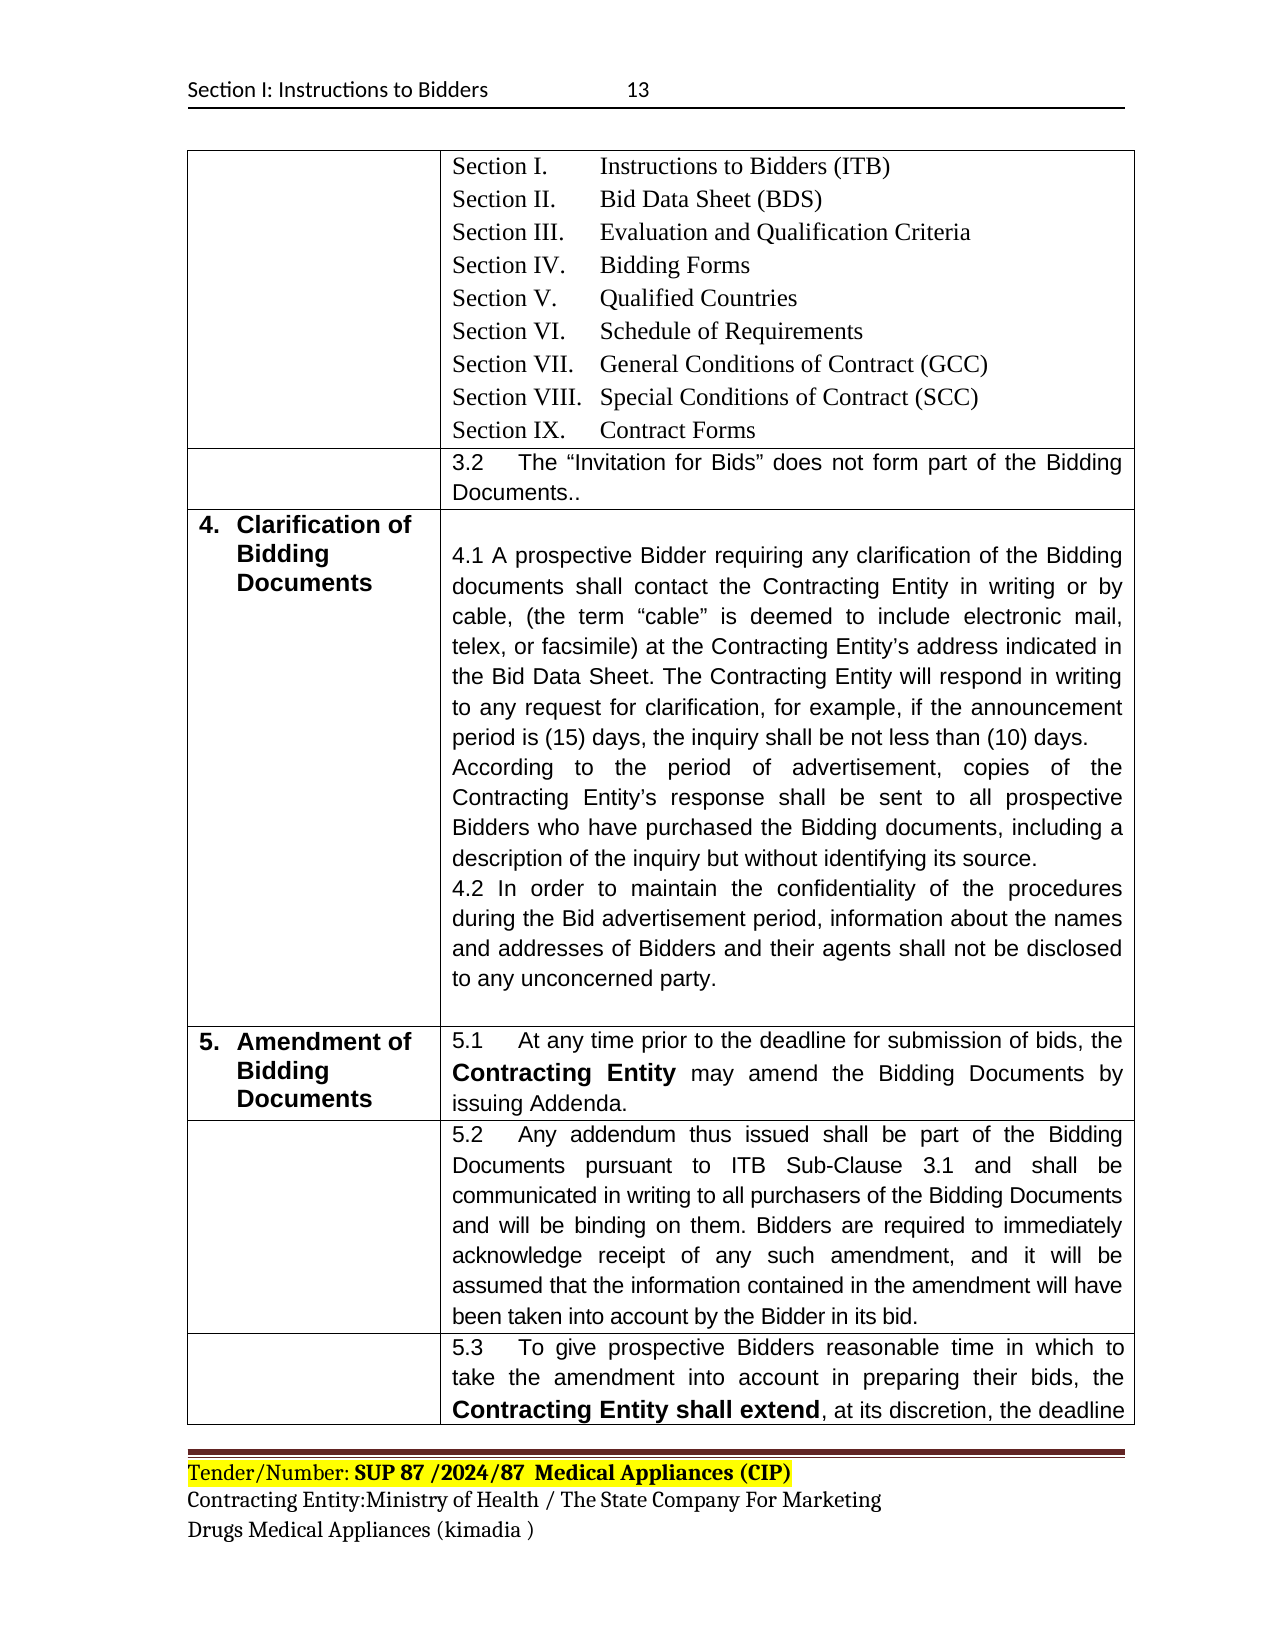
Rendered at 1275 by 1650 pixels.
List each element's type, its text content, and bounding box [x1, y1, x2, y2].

table_cell 5.1 At any time prior to the deadline for submission of bids, the Contracting Entity may amend the Bidding Documents by issuing Addenda. [441, 1027, 1134, 1120]
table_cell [441, 151, 1134, 448]
table_cell 5.2 Any addendum thus issued shall be part of the Bidding Documents pursuant to ITB Sub-Clause 3.1 and shall be communicated in writing to all purchasers of the Bidding Documents and will be binding on them. Bidders are required to immediately acknowledge receipt of any such amendment, and it will be assumed that the information contained in the amendment will have been taken into account by the Bidder in its bid. [441, 1121, 1134, 1333]
table_cell 4. Clarification of Bidding Documents [188, 510, 440, 1026]
table_cell [188, 1334, 440, 1423]
table_cell [188, 1121, 440, 1333]
table_cell [188, 151, 440, 448]
table_cell 3.2 The “Invitation for Bids” does not form part of the Bidding Documents.. [441, 449, 1134, 509]
table_cell 4.1 A prospective Bidder requiring any clarification of the Bidding documents shall contact the Contracting Entity in writing or by cable, (the term “cable” is deemed to include electronic mail, telex, or facsimile) at the Contracting Entity’s address indicated in the Bid Data Sheet. The Contracting Entity will respond in writing to any request for clarification, for example, if the announcement period is (15) days, the inquiry shall be not less than (10) days. According to the period of advertisement, copies of the Contracting Entity’s response shall be sent to all prospective Bidders who have purchased the Bidding documents, including a description of the inquiry but without identifying its source. 4.2 In order to maintain the confidentiality of the procedures during the Bid advertisement period, information about the names and addresses of Bidders and their agents shall not be disclosed to any unconcerned party. [441, 510, 1134, 1026]
table_cell [188, 449, 440, 509]
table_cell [441, 1334, 1134, 1423]
table_cell 5. Amendment of Bidding Documents [188, 1027, 440, 1120]
